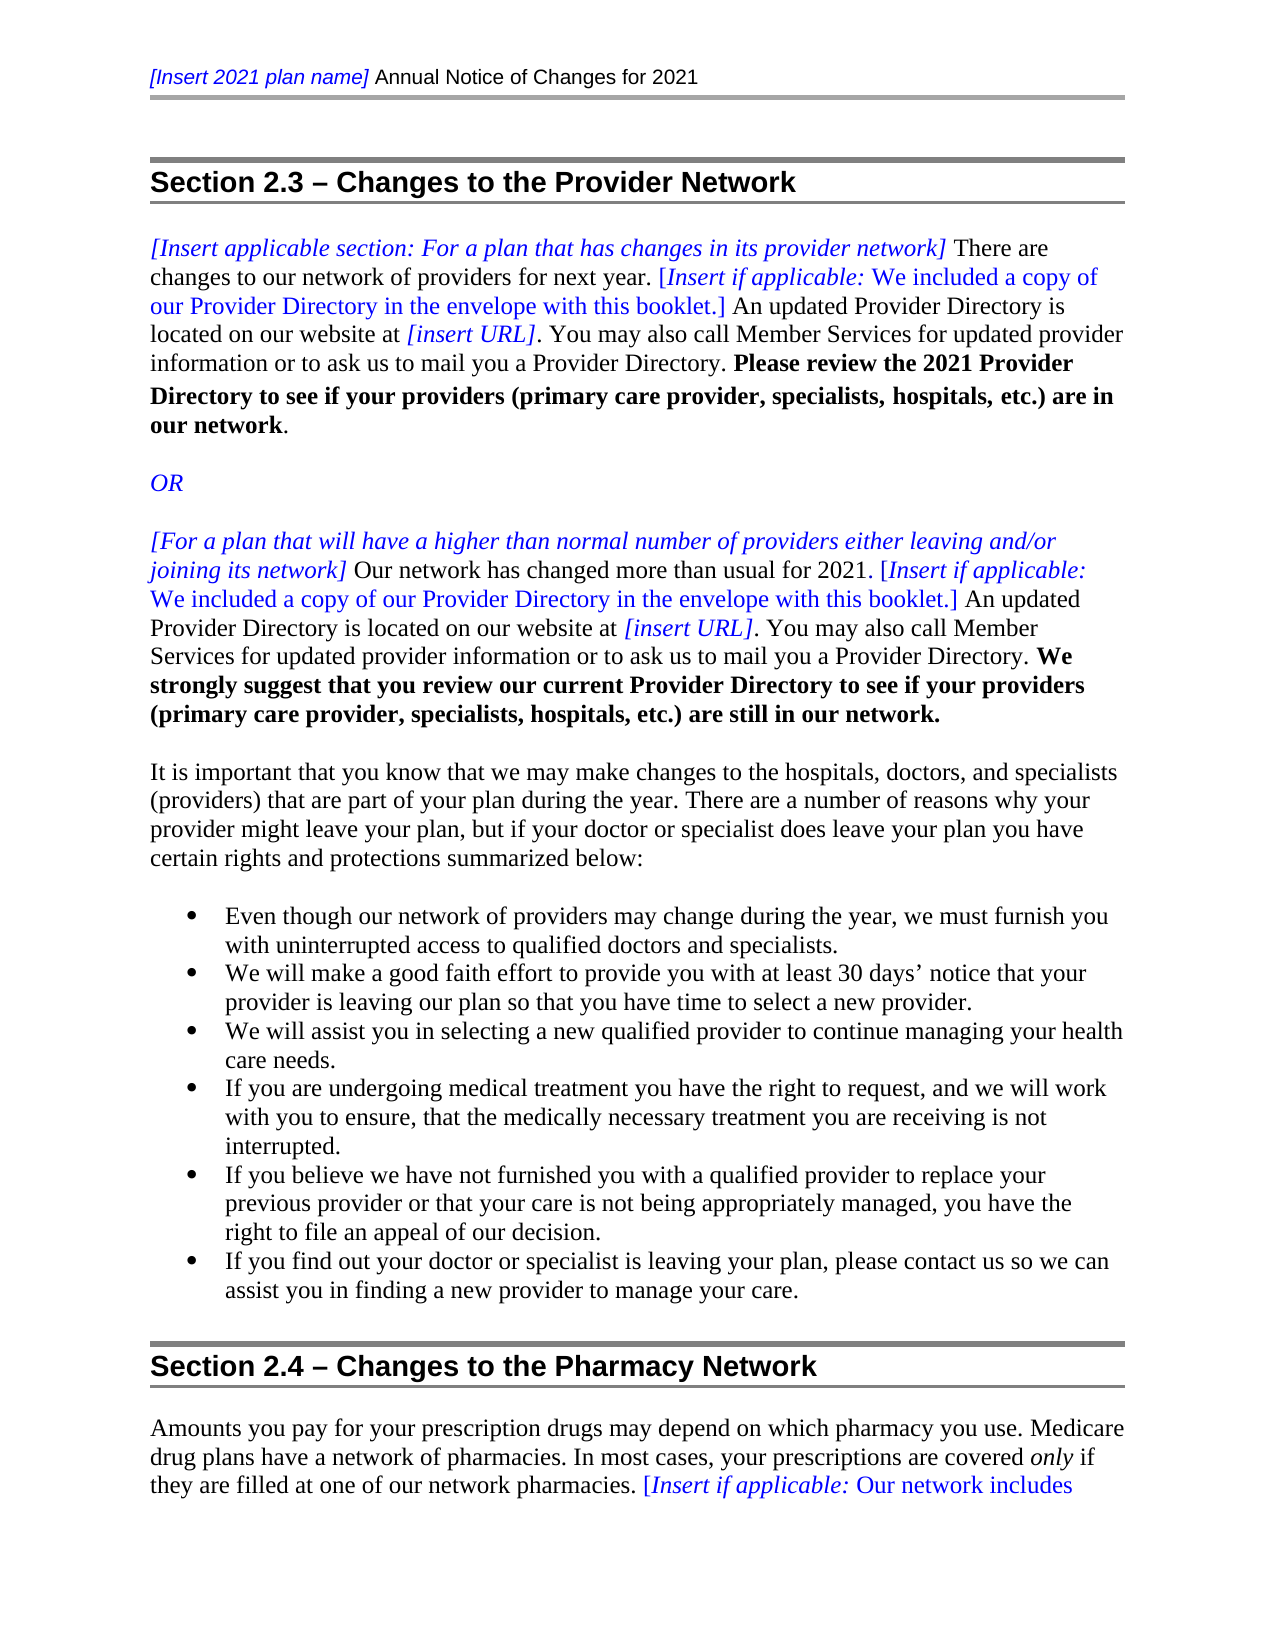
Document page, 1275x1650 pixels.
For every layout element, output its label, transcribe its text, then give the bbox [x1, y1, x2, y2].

list If you find out your doctor or specialist is leaving your plan, please contact us so we can assist you in finding a new provider to manage your care. [187, 1308, 1125, 1366]
list We will assist you in selecting a new qualified provider to continue managing your health care needs. [187, 1041, 1125, 1098]
text [For a plan that will have a higher than normal number of providers either leaving and/or joining its network] Our network has changed more than usual for 2021. [Insert if applicable: We included a copy of our Provider Directory in the envelope with this booklet.] An updated Provider Directory is located on our website at [insert URL]. You may also call Member Services for updated provider information or to ask us to mail you a Provider Directory. We strongly suggest that you review our current Provider Directory to see if your providers (primary care provider, specialists, hospitals, etc.) are still in our network. [150, 526, 1125, 728]
text [Insert applicable section: For a plan that has changes in its provider network] There are changes to our network of providers for next year. [Insert if applicable: We included a copy of our Provider Directory in the envelope with this booklet.] An updated Provider Directory is located on our website at [insert URL]. You may also call Member Services for updated provider information or to ask us to mail you a Provider Directory. Please review the 2021 Provider Directory to see if your providers (primary care provider, specialists, hospitals, etc.) are in our network. [150, 233, 1125, 439]
list If you are undergoing medical treatment you have the right to request, and we will work with you to ensure, that the medically necessary treatment you are receiving is not interrupted. [187, 1111, 1125, 1197]
subtitle Section 2.3 – Changes to the Provider Network [150, 163, 1125, 201]
text OR [150, 468, 1125, 497]
list Even though our network of providers may change during the year, we must furnish you with uninterrupted access to qualified doctors and specialists. [187, 901, 1125, 958]
list We will make a good faith effort to provide you with at least 30 days’ notice that your provider is leaving our plan so that you have time to select a new provider. [187, 971, 1125, 1028]
list If you believe we have not furnished you with a qualified provider to replace your previous provider or that your care is not being appropriately managed, you have the right to file an appeal of our decision. [187, 1210, 1125, 1296]
text It is important that you know that we may make changes to the hospitals, doctors, and specialists (providers) that are part of your plan during the year. There are a number of reasons why your provider might leave your plan, but if your doctor or specialist does leave your plan you have certain rights and protections summarized below: [150, 757, 1125, 872]
